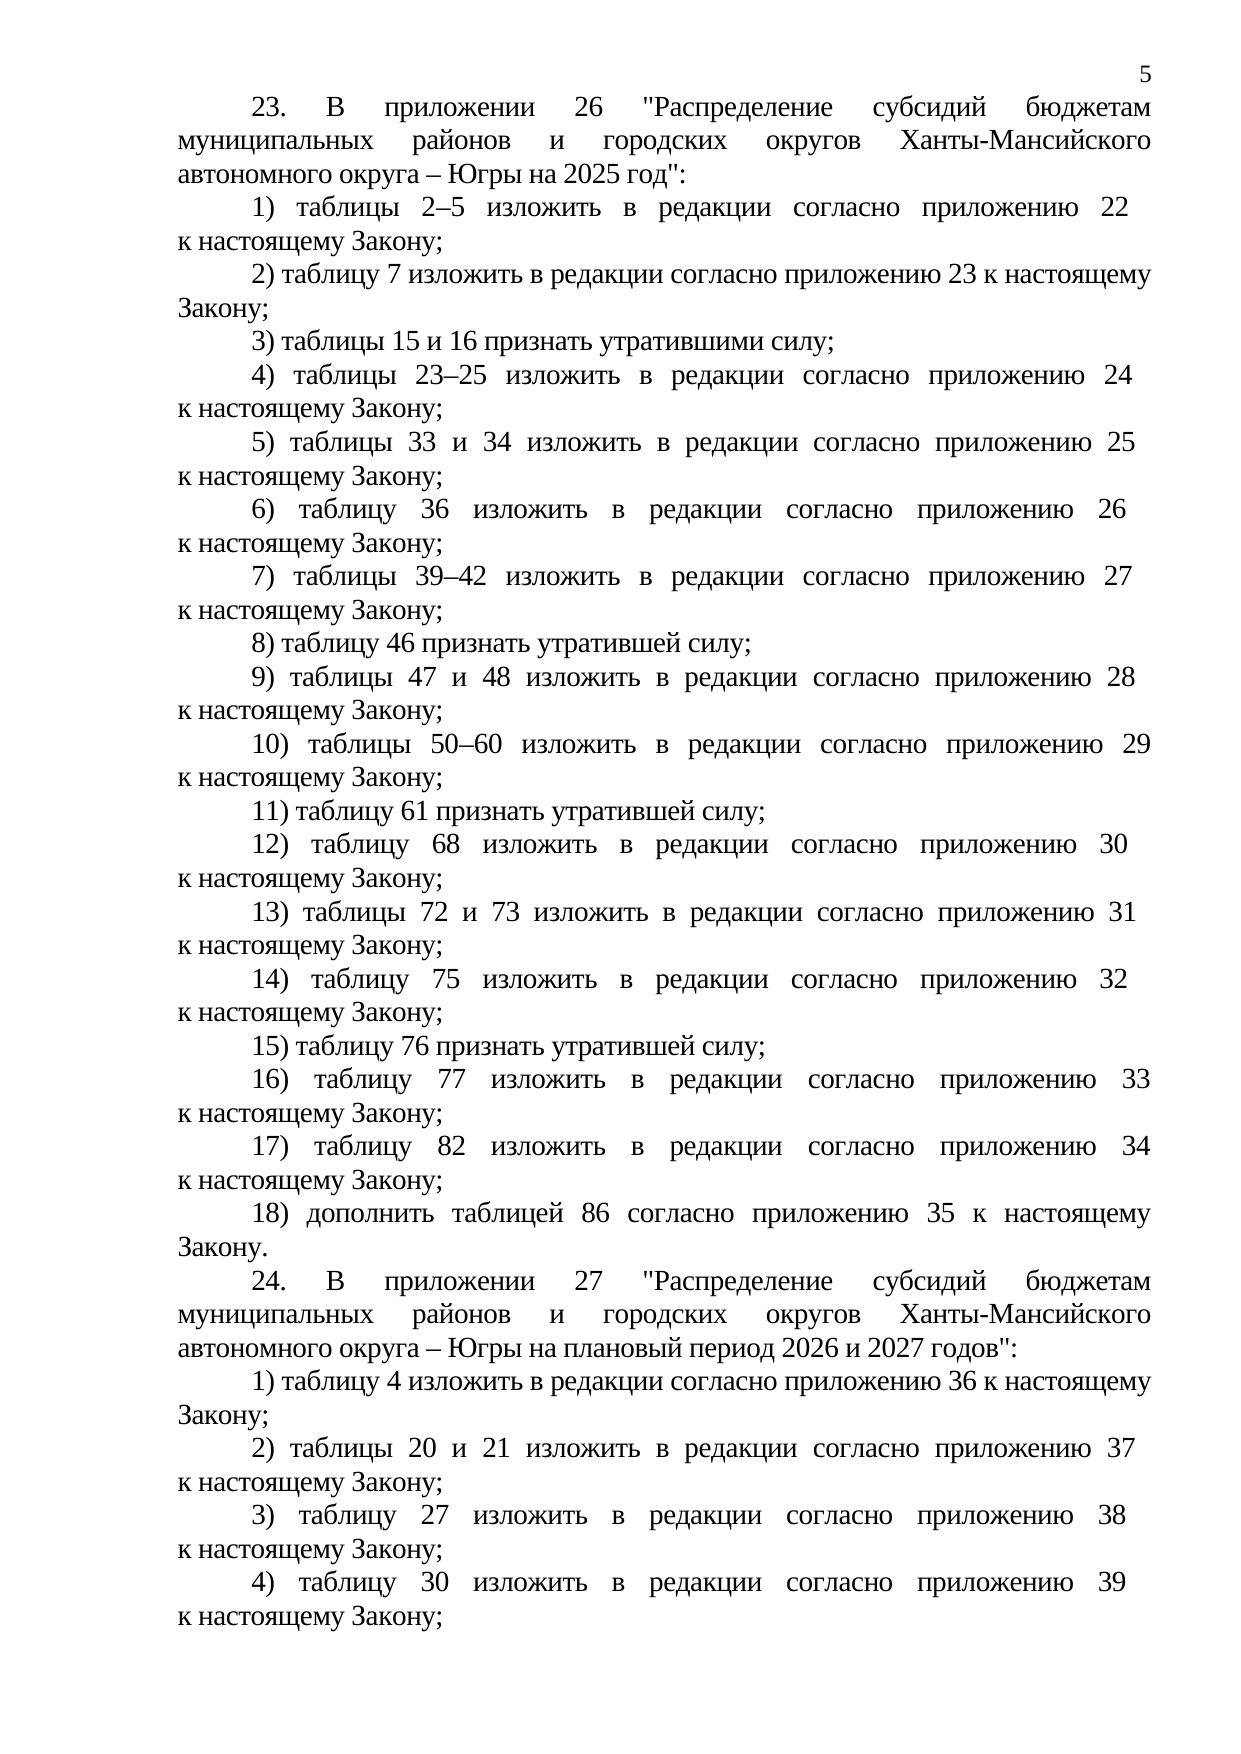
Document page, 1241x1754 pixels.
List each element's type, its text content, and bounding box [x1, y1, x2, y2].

text 4) таблицы 23–25 изложить в редакции согласно приложению 24 к настоящему Закону; [177, 357, 1152, 424]
text 11) таблицу 61 признать утратившей силу; [177, 793, 1152, 827]
text 23. В приложении 26 "Распределение субсидий бюджетам муниципальных районов и городских округов Ханты-Мансийского автономного округа – Югры на 2025 год": [177, 89, 1152, 189]
text 10) таблицы 50–60 изложить в редакции согласно приложению 29 к настоящему Закону; [177, 726, 1152, 793]
text 3) таблицу 27 изложить в редакции согласно приложению 38 к настоящему Закону; [177, 1497, 1152, 1564]
text 15) таблицу 76 признать утратившей силу; [177, 1028, 1152, 1061]
text 1) таблицы 2–5 изложить в редакции согласно приложению 22 к настоящему Закону; [177, 189, 1152, 256]
text 4) таблицу 30 изложить в редакции согласно приложению 39 к настоящему Закону; [177, 1564, 1152, 1632]
text 8) таблицу 46 признать утратившей силу; [177, 625, 1152, 659]
text 16) таблицу 77 изложить в редакции согласно приложению 33 к настоящему Закону; [177, 1061, 1152, 1128]
text 1) таблицу 4 изложить в редакции согласно приложению 36 к настоящему Закону; [177, 1363, 1152, 1430]
text 18) дополнить таблицей 86 согласно приложению 35 к настоящему Закону. [177, 1196, 1152, 1263]
text 14) таблицу 75 изложить в редакции согласно приложению 32 к настоящему Закону; [177, 961, 1152, 1028]
text 17) таблицу 82 изложить в редакции согласно приложению 34 к настоящему Закону; [177, 1128, 1152, 1196]
text 3) таблицы 15 и 16 признать утратившими силу; [177, 323, 1152, 357]
text 5) таблицы 33 и 34 изложить в редакции согласно приложению 25 к настоящему Закону; [177, 424, 1152, 491]
text 2) таблицы 20 и 21 изложить в редакции согласно приложению 37 к настоящему Закону; [177, 1430, 1152, 1497]
text 13) таблицы 72 и 73 изложить в редакции согласно приложению 31 к настоящему Закону; [177, 894, 1152, 961]
text 6) таблицу 36 изложить в редакции согласно приложению 26 к настоящему Закону; [177, 491, 1152, 558]
text 12) таблицу 68 изложить в редакции согласно приложению 30 к настоящему Закону; [177, 827, 1152, 894]
text 7) таблицы 39–42 изложить в редакции согласно приложению 27 к настоящему Закону; [177, 558, 1152, 625]
text 2) таблицу 7 изложить в редакции согласно приложению 23 к настоящему Закону; [177, 256, 1152, 323]
text 24. В приложении 27 "Распределение субсидий бюджетам муниципальных районов и городских округов Ханты-Мансийского автономного округа – Югры на плановый период 2026 и 2027 годов": [177, 1263, 1152, 1363]
text 9) таблицы 47 и 48 изложить в редакции согласно приложению 28 к настоящему Закону; [177, 659, 1152, 726]
